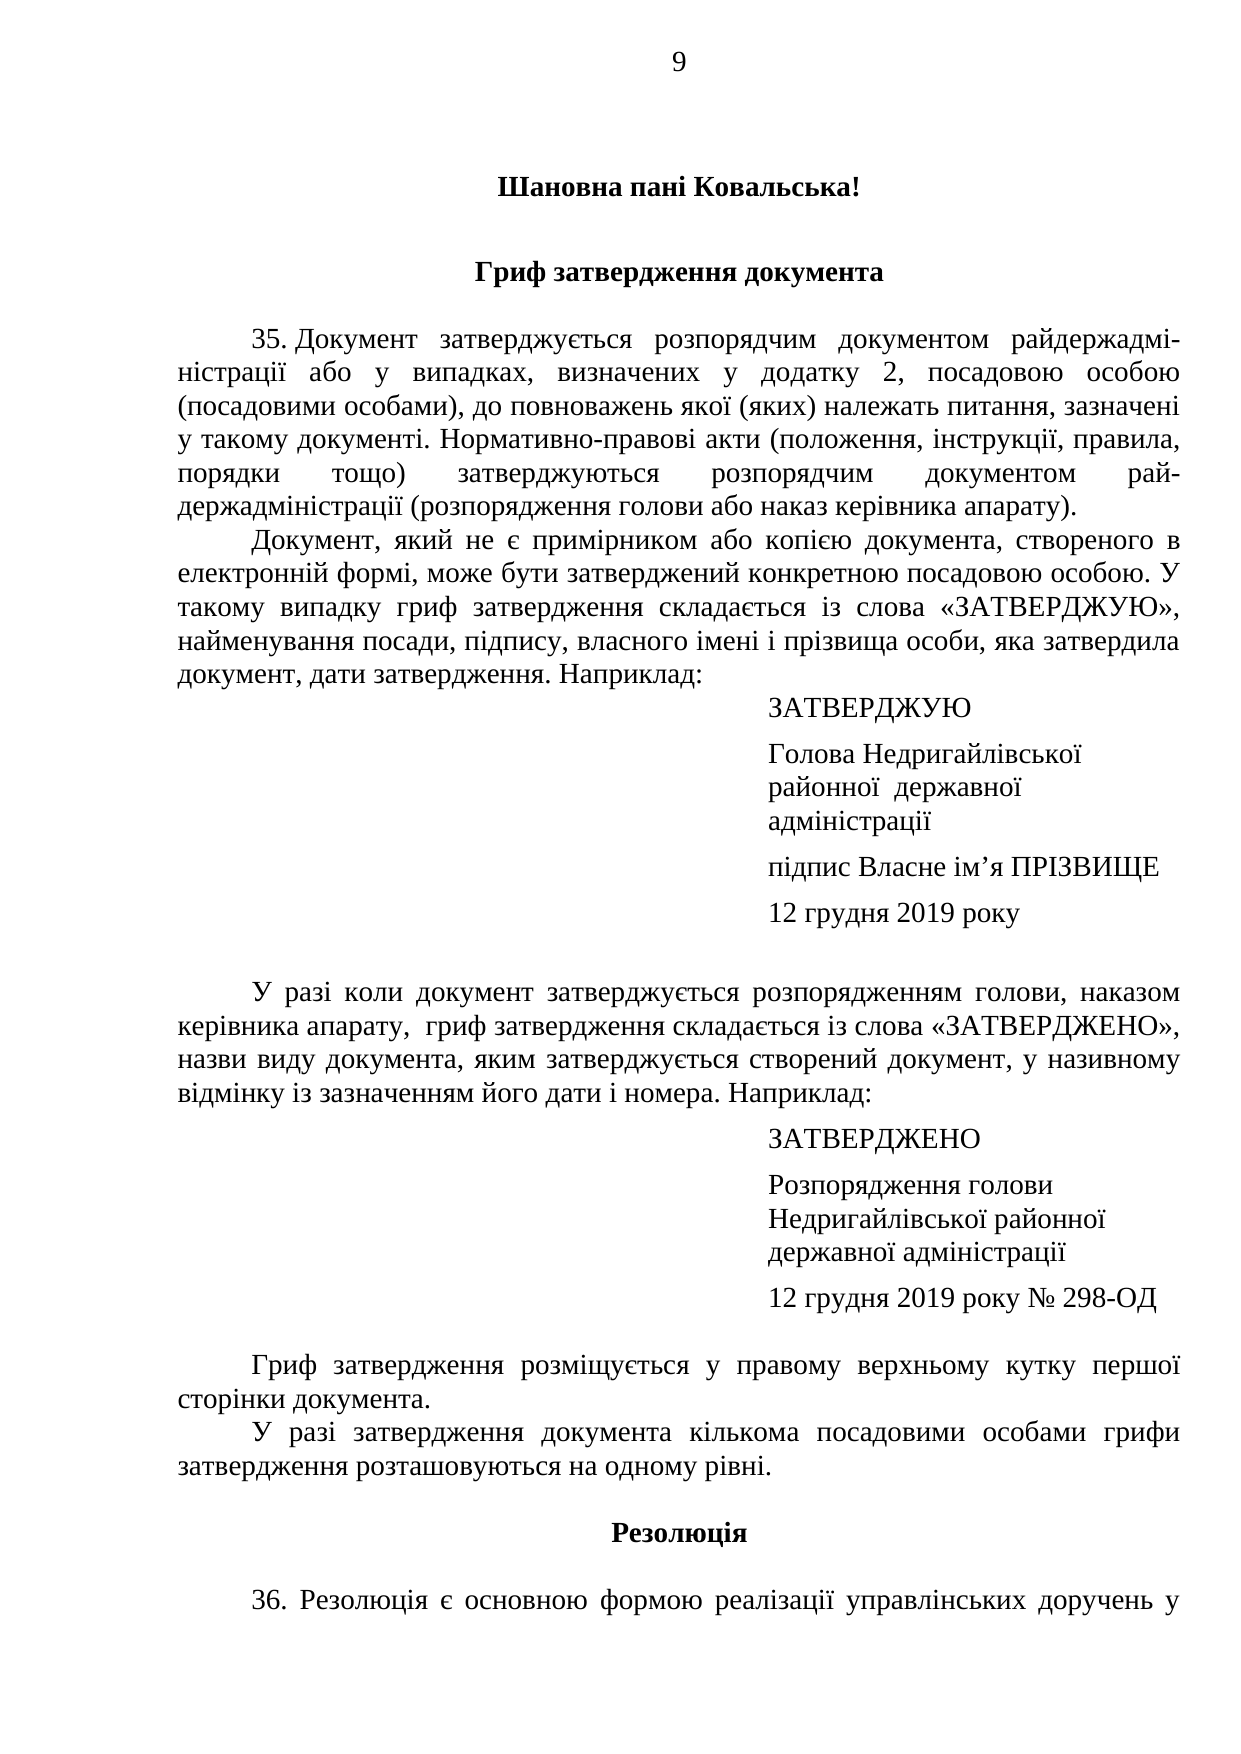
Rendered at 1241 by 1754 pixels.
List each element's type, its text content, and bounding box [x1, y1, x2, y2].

text 12 грудня 2019 року № 298-ОД [768, 1280, 1181, 1314]
text Документ, який не є примірником або копією документа, створеного в електронній формі, може бути затверджений конкретною посадовою особою. У такому випадку гриф затвердження складається із слова «ЗАТВЕРДЖУЮ», найменування посади, підпису, власного імені і прізвища особи, яка затвердила документ, дати затвердження. Наприклад: [177, 522, 1181, 690]
text Резолюція [177, 1515, 1181, 1549]
text У разі коли документ затверджується розпорядженням голови, наказом керівника апарату, гриф затвердження складається із слова «ЗАТВЕРДЖЕНО», назви виду документа, яким затверджується створений документ, у називному відмінку із зазначенням його дати і номера. Наприклад: [177, 974, 1181, 1109]
text Гриф затвердження документа [177, 254, 1181, 287]
text ЗАТВЕРДЖЕНО [768, 1121, 1181, 1155]
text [177, 1582, 1181, 1616]
text Шановна пані Ковальська! [177, 169, 1181, 203]
text ЗАТВЕРДЖУЮ [768, 690, 1181, 723]
text підпис Власне ім’я ПРІЗВИЩЕ [768, 849, 1181, 882]
text 12 грудня 2019 року [768, 895, 1181, 928]
text У разі затвердження документа кількома посадовими особами грифи затвердження розташовуються на одному рівні. [177, 1414, 1181, 1482]
text Гриф затвердження розміщується у правому верхньому кутку першої сторінки документа. [177, 1347, 1181, 1414]
text Голова Недригайлівської районної державної адміністрації [768, 736, 1181, 836]
text Розпорядження голови Недригайлівської районної державної адміністрації [768, 1167, 1181, 1268]
text 35. Документ затверджується розпорядчим документом райдержадмі-ністрації або у випадках, визначених у додатку 2, посадовою особою (посадовими особами), до повноважень якої (яких) належать питання, зазначені у такому документі. Нормативно-правові акти (положення, інструкції, правила, порядки тощо) затверджуються розпорядчим документом рай- держадміністрації (розпорядження голови або наказ керівника апарату). [177, 321, 1181, 522]
